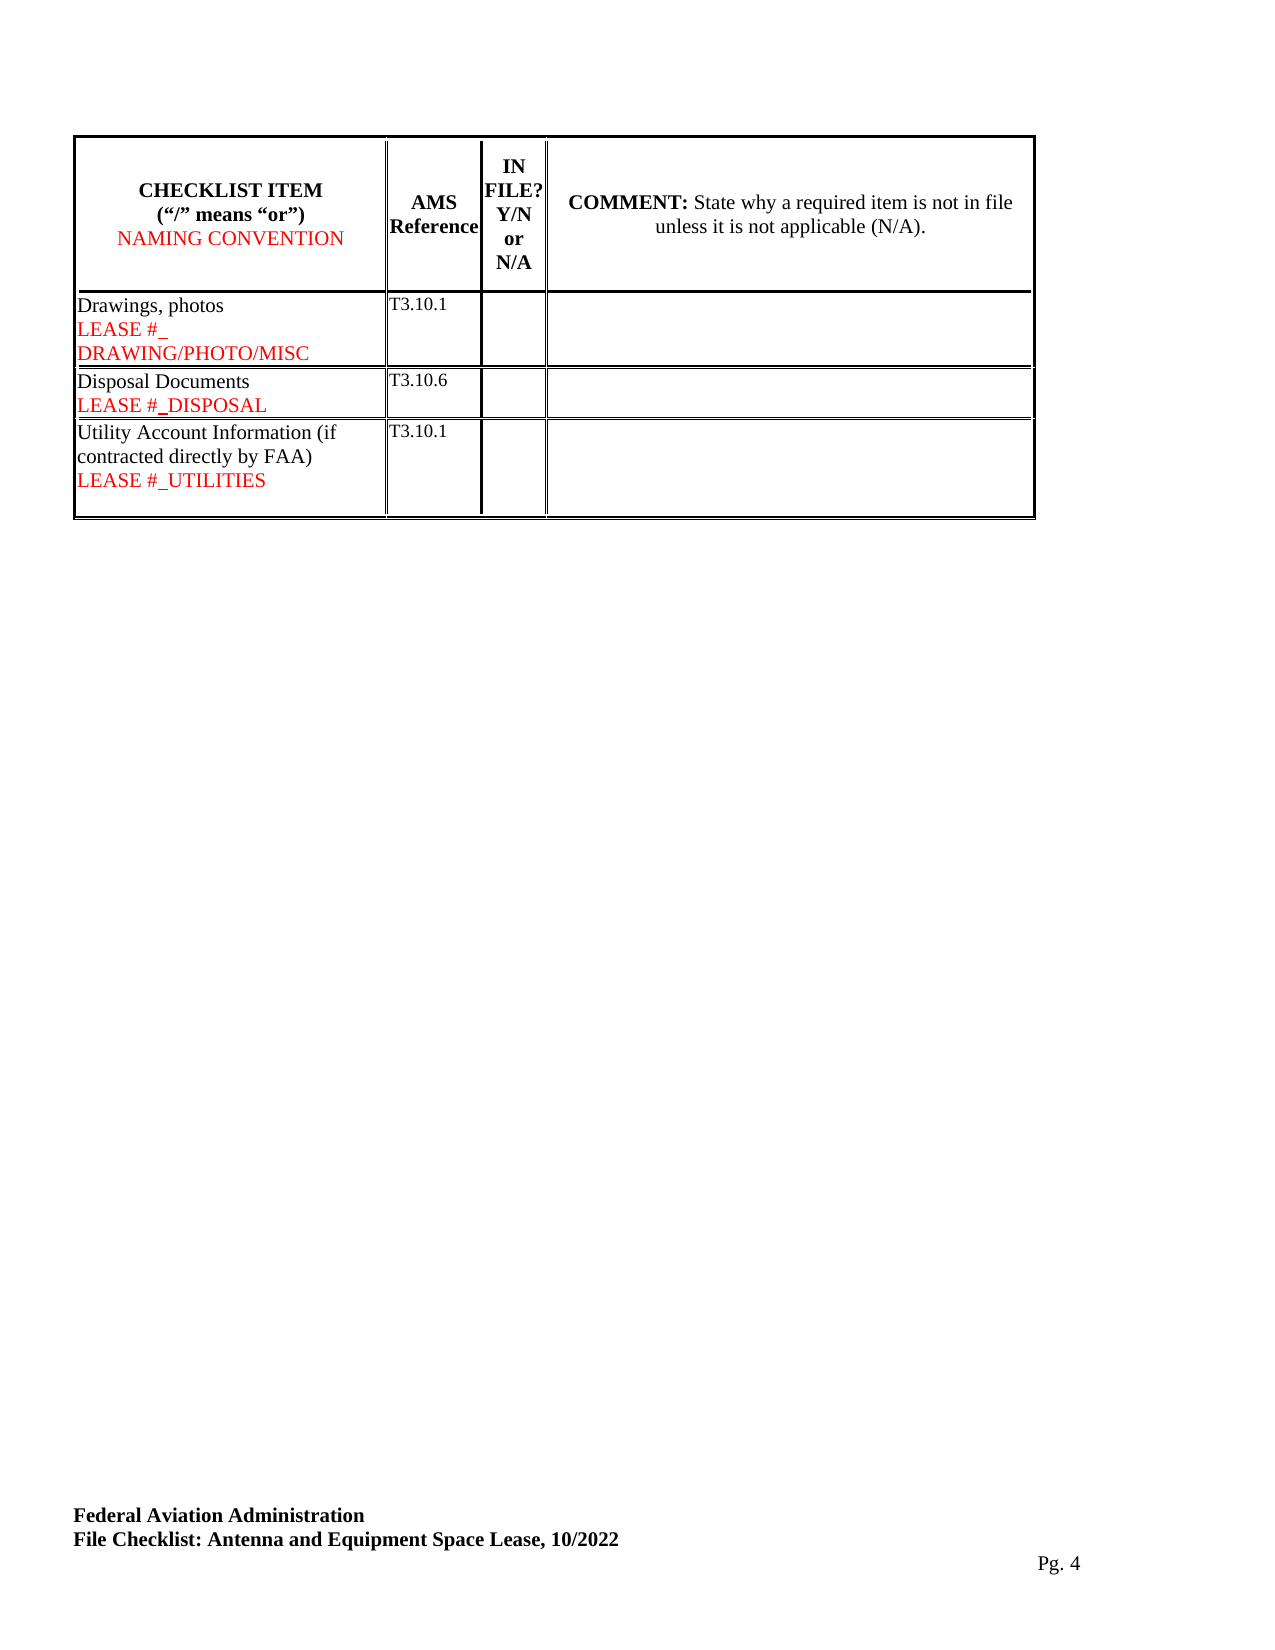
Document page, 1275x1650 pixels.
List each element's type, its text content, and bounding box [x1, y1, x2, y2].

table_header COMMENT: State why a required item is not in file unless it is not applicable (N/A). [546, 138, 1033, 290]
table_header AMS Reference [387, 138, 481, 290]
table_cell T3.10.1 [387, 420, 481, 516]
table_header IN FILE? Y/N or N/A [481, 138, 546, 290]
table_header CHECKLIST ITEM (“/” means “or”) NAMING CONVENTION [76, 138, 387, 290]
table_cell Drawings, photos LEASE # DRAWING/PHOTO/MISC [76, 290, 385, 365]
table_cell [548, 290, 1033, 365]
table_cell [483, 293, 545, 365]
table_cell [546, 417, 1034, 516]
table_cell T3.10.6 [388, 369, 480, 417]
table_cell [483, 369, 545, 417]
table_cell [481, 420, 546, 516]
table_cell [548, 365, 1034, 417]
table_cell Utility Account Information (if contracted directly by FAA) LEASE # UTILITIES [75, 417, 387, 516]
table_cell Disposal Documents LEASE # DISPOSAL [76, 365, 385, 417]
table_cell T3.10.1 [388, 293, 480, 365]
